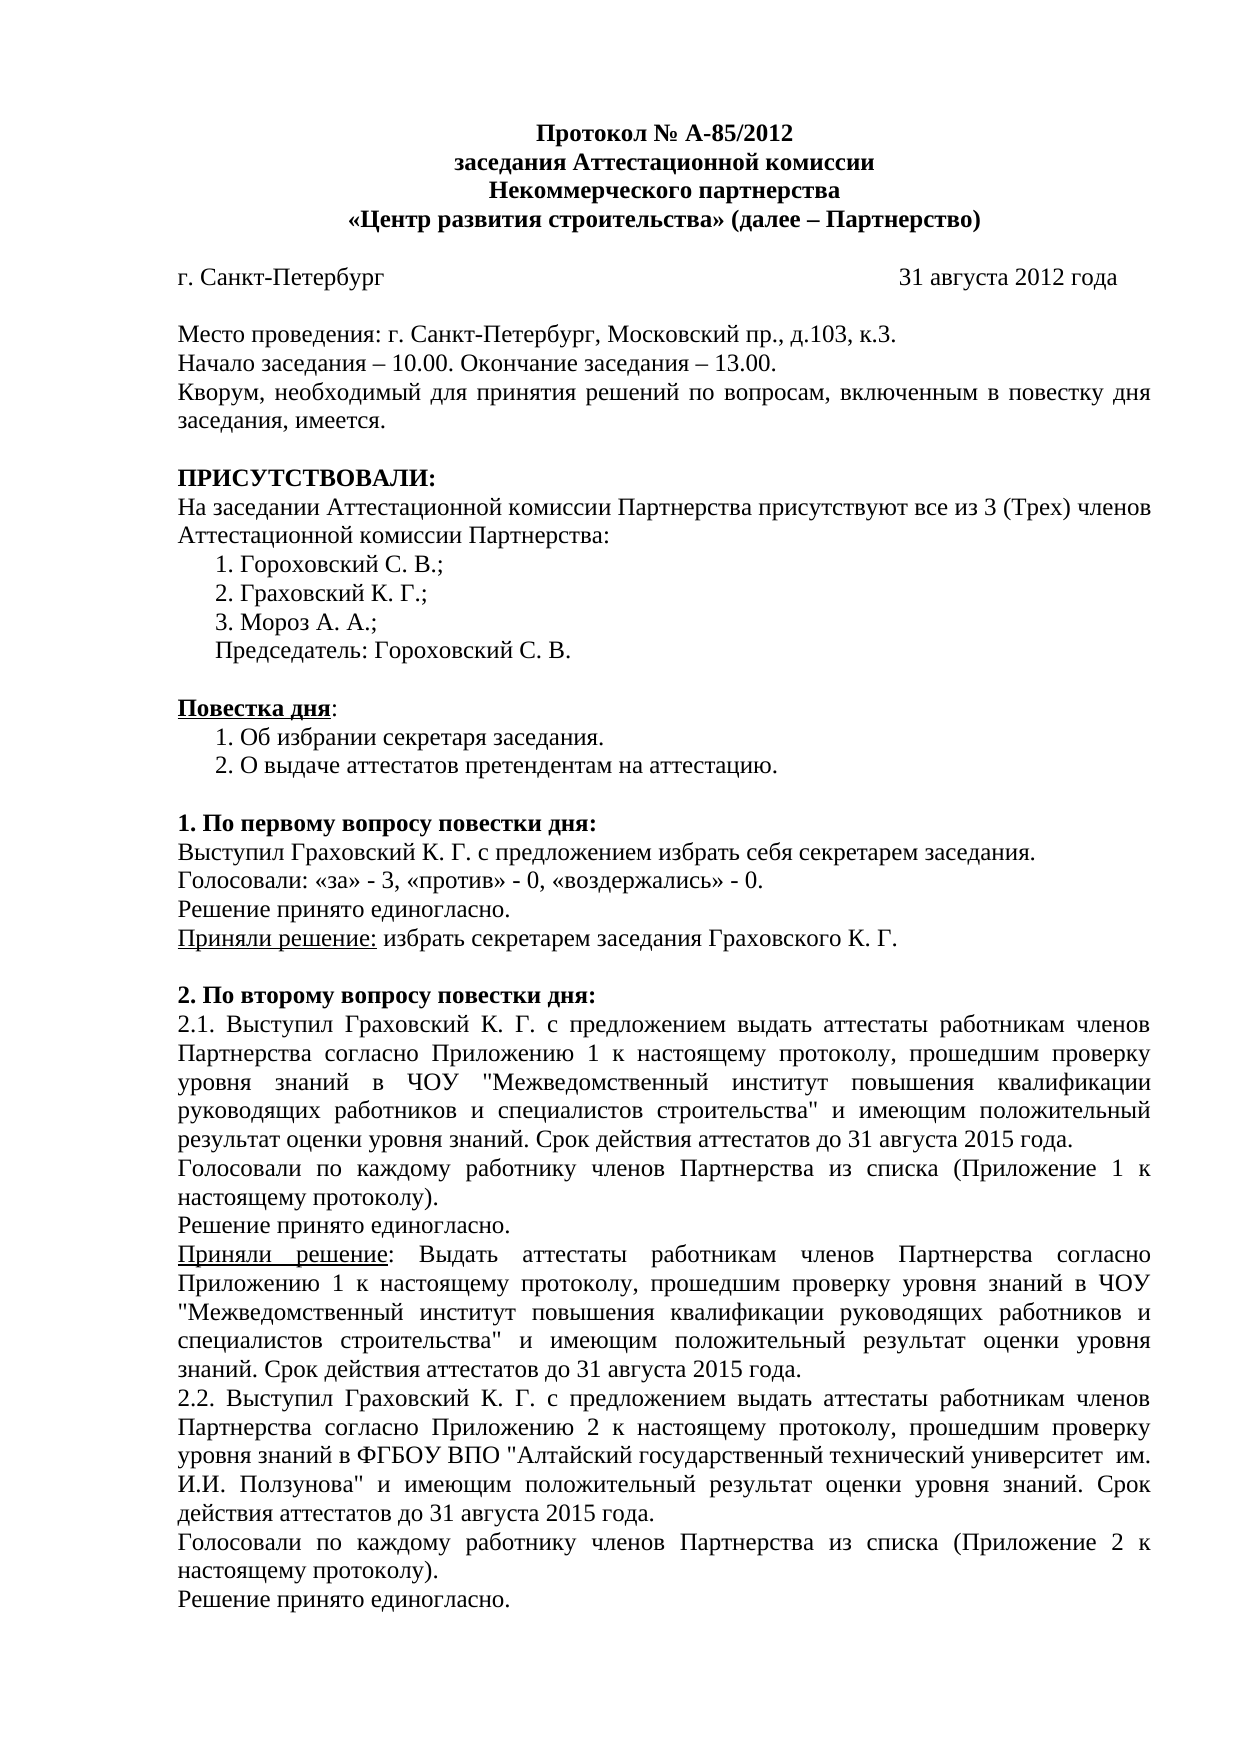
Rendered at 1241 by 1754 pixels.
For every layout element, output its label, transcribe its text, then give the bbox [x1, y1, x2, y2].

text Протокол № А-85/2012 [177, 118, 1152, 147]
text 2. По второму вопросу повестки дня: [177, 981, 1152, 1009]
text Приняли решение: избрать секретарем заседания Граховского К. Г. [177, 923, 1152, 952]
text Председатель: Гороховский С. В. [215, 636, 1152, 664]
text г. Санкт-Петербург 31 августа 2012 года [177, 262, 1152, 291]
text Голосовали по каждому работнику членов Партнерства из списка (Приложение 2 к настоящему протоколу). [177, 1527, 1152, 1584]
text заседания Аттестационной комиссии [177, 147, 1152, 176]
text Начало заседания – 10.00. Окончание заседания – 13.00. [177, 348, 1152, 377]
text Место проведения: г. Санкт-Петербург, Московский пр., д.103, к.3. [177, 319, 1152, 348]
text 2. Граховский К. Г.; [215, 578, 1152, 607]
text 1. Гороховский С. В.; [215, 549, 1152, 578]
text «Центр развития строительства» (далее – Партнерство) [177, 204, 1152, 233]
text 1. По первому вопросу повестки дня: [177, 808, 1152, 837]
text На заседании Аттестационной комиссии Партнерства присутствуют все из 3 (Трех) членов Аттестационной комиссии Партнерства: [177, 492, 1152, 549]
text Кворум, необходимый для принятия решений по вопросам, включенным в повестку дня заседания, имеется. [177, 377, 1152, 434]
text Решение принято единогласно. [177, 894, 1152, 923]
text Решение принято единогласно. [177, 1211, 1152, 1239]
text Решение принято единогласно. [177, 1584, 1152, 1613]
text ПРИСУТСТВОВАЛИ: [177, 463, 1152, 492]
text Голосовали: «за» - 3, «против» - 0, «воздержались» - 0. [177, 866, 1152, 894]
text Некоммерческого партнерства [177, 176, 1152, 204]
text Повестка дня: [177, 693, 1152, 722]
text Выступил Граховский К. Г. с предложением избрать себя секретарем заседания. [177, 837, 1152, 866]
text 2. О выдаче аттестатов претендентам на аттестацию. [215, 751, 1152, 779]
text 3. Мороз А. А.; [215, 607, 1152, 636]
text 2.2. Выступил Граховский К. Г. с предложением выдать аттестаты работникам членов Партнерства согласно Приложению 2 к настоящему протоколу, прошедшим проверку уровня знаний в ФГБОУ ВПО "Алтайский государственный технический университет им. И.И. Ползунова" и имеющим положительный результат оценки уровня знаний. Срок действия аттестатов до 31 августа 2015 года. [177, 1383, 1152, 1527]
text 1. Об избрании секретаря заседания. [215, 722, 1152, 751]
text Приняли решение: Выдать аттестаты работникам членов Партнерства согласно Приложению 1 к настоящему протоколу, прошедшим проверку уровня знаний в ЧОУ "Межведомственный институт повышения квалификации руководящих работников и специалистов строительства" и имеющим положительный результат оценки уровня знаний. Срок действия аттестатов до 31 августа 2015 года. [177, 1239, 1152, 1383]
text 2.1. Выступил Граховский К. Г. с предложением выдать аттестаты работникам членов Партнерства согласно Приложению 1 к настоящему протоколу, прошедшим проверку уровня знаний в ЧОУ "Межведомственный институт повышения квалификации руководящих работников и специалистов строительства" и имеющим положительный результат оценки уровня знаний. Срок действия аттестатов до 31 августа 2015 года. [177, 1009, 1152, 1153]
text Голосовали по каждому работнику членов Партнерства из списка (Приложение 1 к настоящему протоколу). [177, 1153, 1152, 1211]
